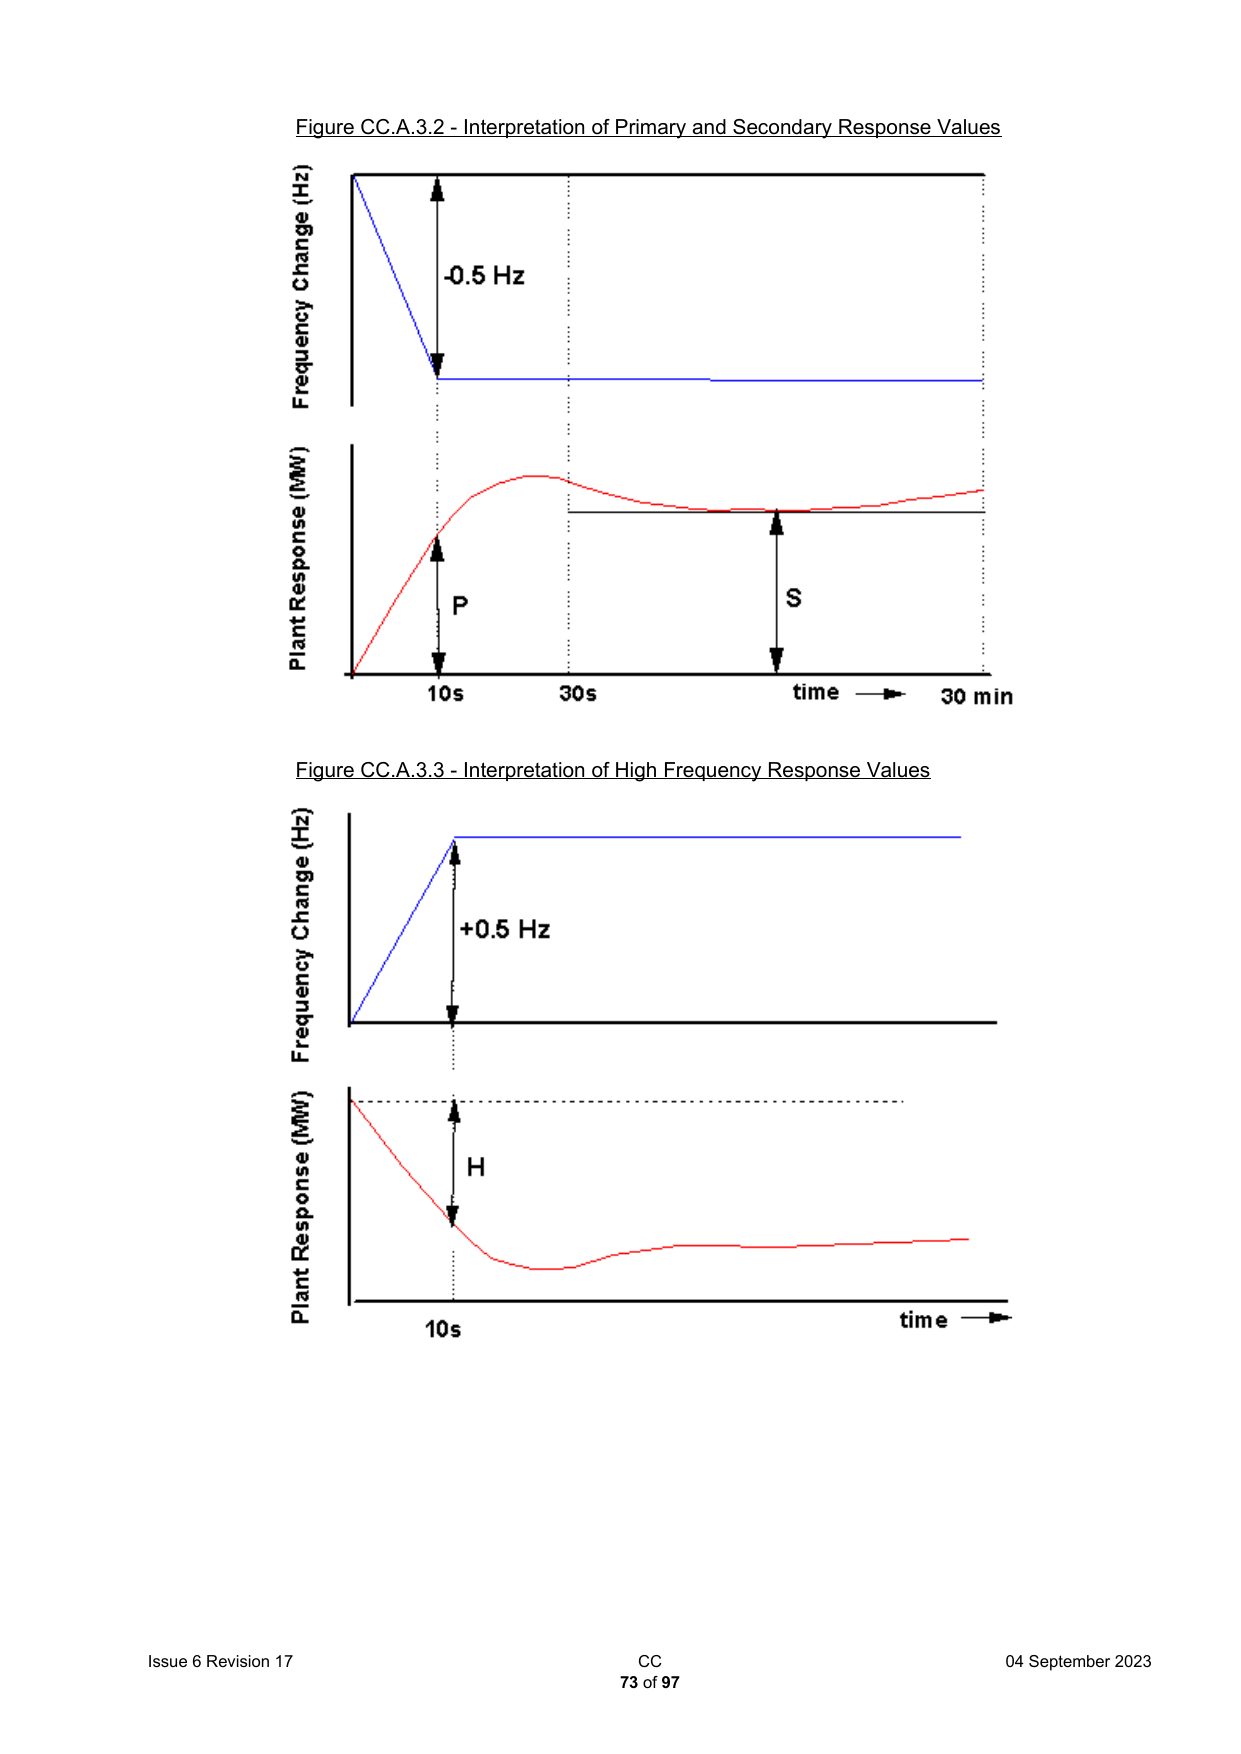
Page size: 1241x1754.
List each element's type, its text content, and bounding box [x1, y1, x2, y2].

picture [287, 796, 1013, 1350]
text Figure CC.A.3.3 - Interpretation of High Frequency Response Values [148, 757, 1152, 781]
picture [285, 153, 1014, 717]
text Figure CC.A.3.2 - Interpretation of Primary and Secondary Response Values [148, 115, 1152, 139]
